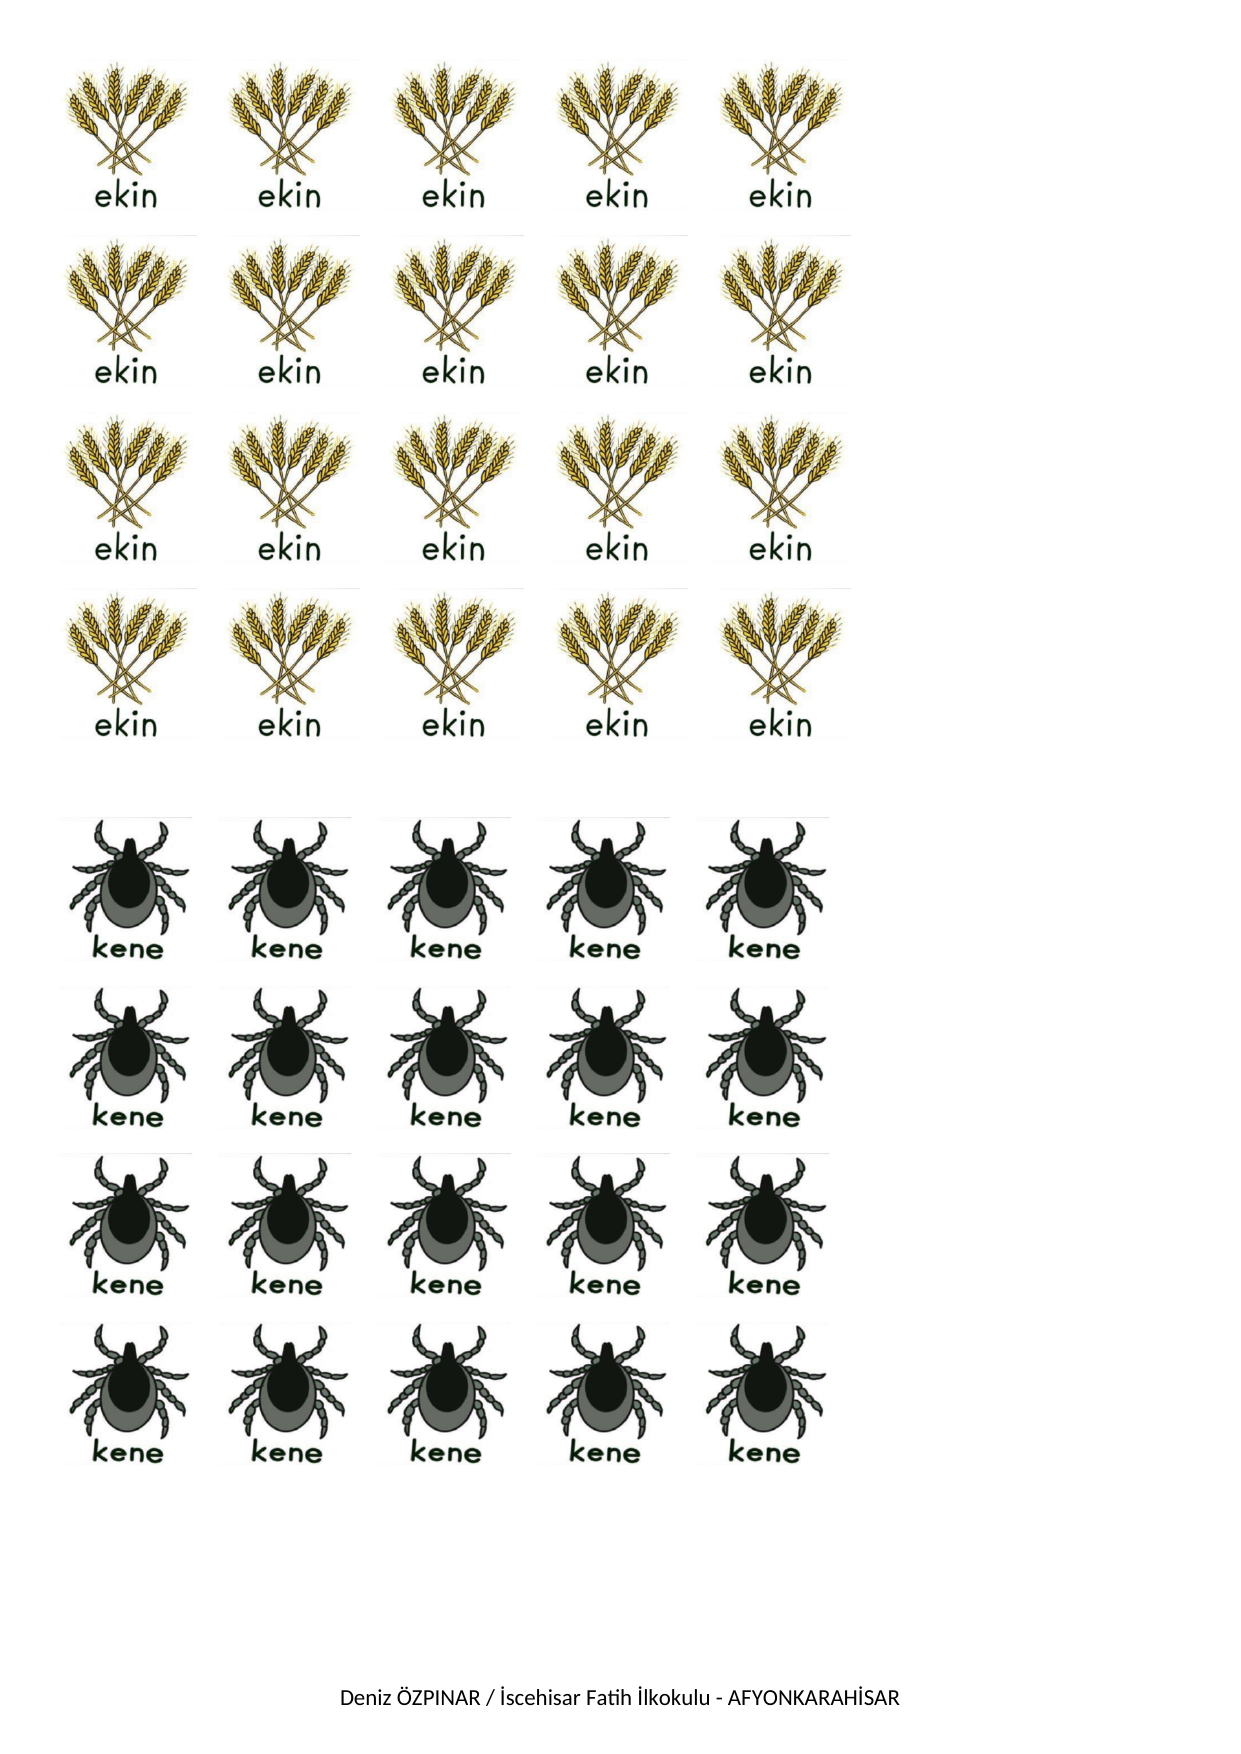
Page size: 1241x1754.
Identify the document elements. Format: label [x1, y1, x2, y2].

picture [59, 588, 197, 740]
picture [59, 1322, 193, 1465]
picture [713, 412, 852, 564]
picture [222, 235, 361, 387]
picture [536, 1153, 670, 1297]
picture [695, 1153, 829, 1297]
picture [218, 1322, 352, 1465]
picture [59, 235, 197, 387]
picture [386, 59, 525, 211]
picture [713, 59, 852, 211]
picture [59, 986, 193, 1129]
picture [386, 588, 525, 740]
picture [536, 1322, 670, 1465]
picture [59, 59, 197, 211]
picture [550, 235, 688, 387]
picture [550, 588, 688, 740]
picture [222, 412, 361, 564]
picture [377, 986, 511, 1129]
picture [550, 59, 688, 211]
picture [59, 1153, 193, 1297]
picture [550, 412, 688, 564]
picture [218, 817, 352, 961]
picture [695, 817, 829, 961]
picture [695, 1322, 829, 1465]
picture [59, 412, 197, 564]
picture [218, 1153, 352, 1297]
picture [377, 1322, 511, 1465]
picture [386, 235, 525, 387]
picture [377, 817, 511, 961]
picture [386, 412, 525, 564]
picture [377, 1153, 511, 1297]
picture [713, 235, 852, 387]
picture [222, 59, 361, 211]
picture [222, 588, 361, 740]
picture [218, 986, 352, 1129]
picture [536, 986, 670, 1129]
picture [713, 588, 852, 740]
picture [695, 986, 829, 1129]
picture [59, 817, 193, 961]
picture [536, 817, 670, 961]
